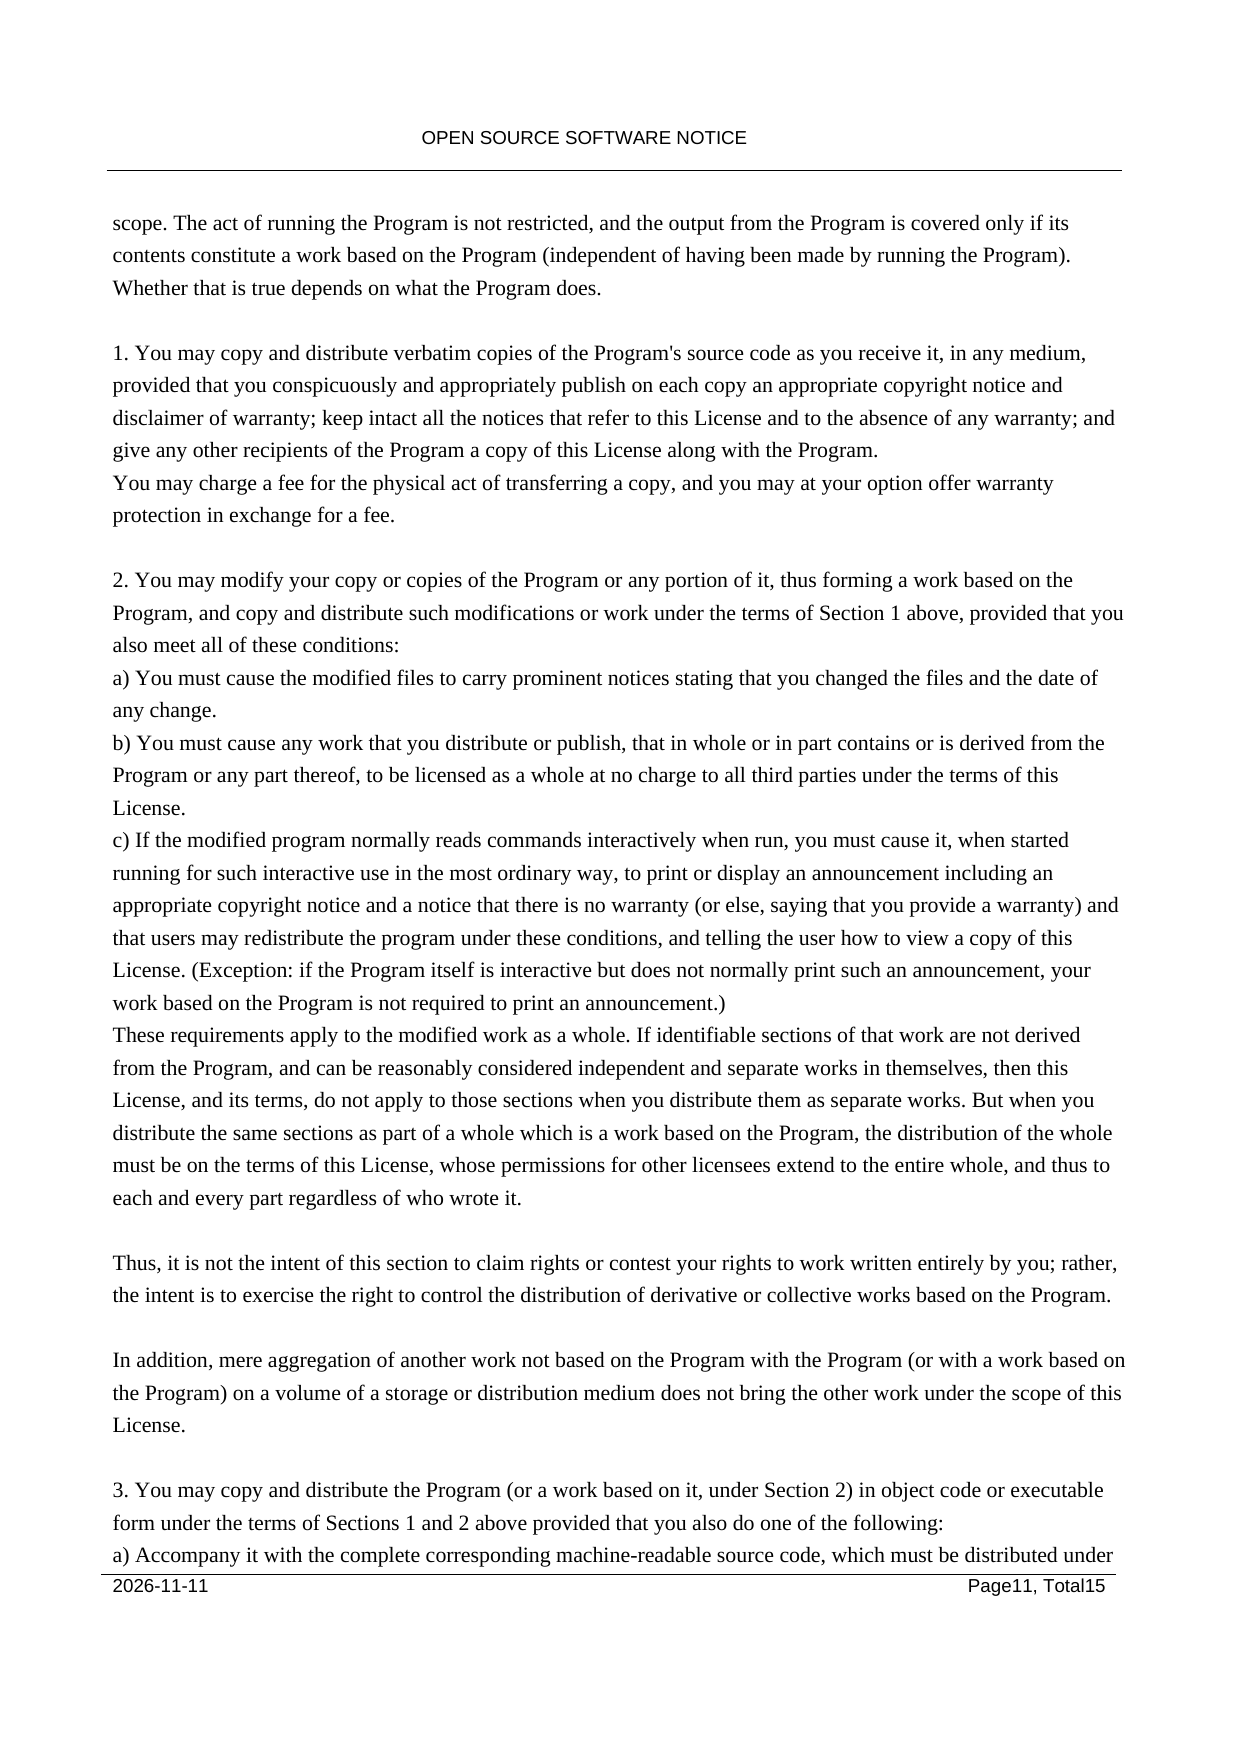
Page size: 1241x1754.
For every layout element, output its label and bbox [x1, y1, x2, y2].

text [112, 206, 1128, 1571]
